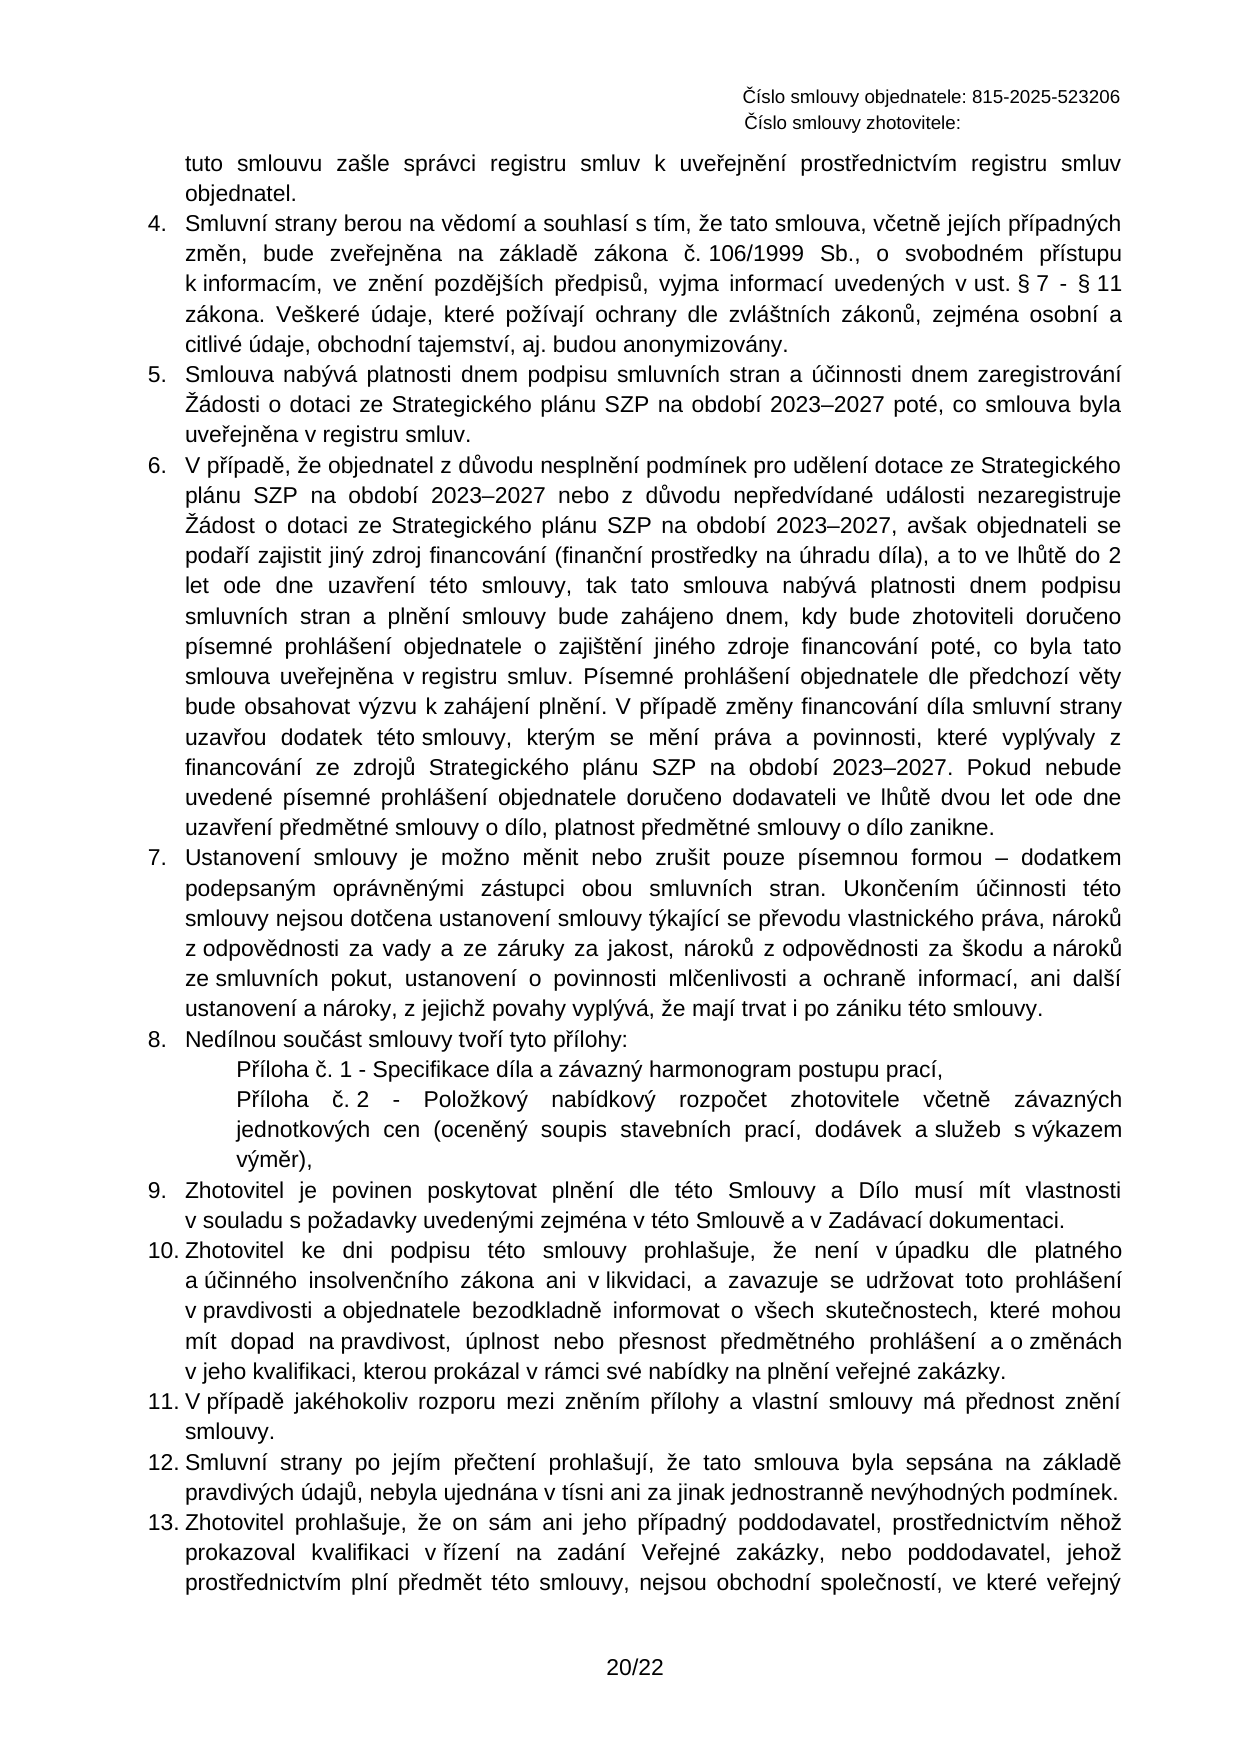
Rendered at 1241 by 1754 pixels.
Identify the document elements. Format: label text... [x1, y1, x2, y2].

list Zhotovitel ke dni podpisu této smlouvy prohlašuje, že není v úpadku dle platného a účinného insolvenčního zákona ani v likvidaci, a zavazuje se udržovat toto prohlášení v pravdivosti a objednatele bezodkladně informovat o všech skutečnostech, které mohou mít dopad na pravdivost, úplnost nebo přesnost předmětného prohlášení a o změnách v jeho kvalifikaci, kterou prokázal v rámci své nabídky na plnění veřejné zakázky. [148, 1237, 1122, 1384]
text Příloha č. 2 - Položkový nabídkový rozpočet zhotovitele včetně závazných jednotkových cen (oceněný soupis stavebních prací, dodávek a služeb s výkazem výměr), [148, 1086, 1122, 1173]
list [148, 1509, 1122, 1596]
list V případě jakéhokoliv rozporu mezi zněním přílohy a vlastní smlouvy má přednost znění smlouvy. [148, 1388, 1122, 1445]
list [148, 149, 1122, 206]
list Smluvní strany berou na vědomí a souhlasí s tím, že tato smlouva, včetně jejích případných změn, bude zveřejněna na základě zákona č. 106/1999 Sb., o svobodném přístupu k informacím, ve znění pozdějších předpisů, vyjma informací uvedených v ust. § 7 - § 11 zákona. Veškeré údaje, které požívají ochrany dle zvláštních zákonů, zejména osobní a citlivé údaje, obchodní tajemství, aj. budou anonymizovány. [148, 210, 1122, 357]
list V případě, že objednatel z důvodu nesplnění podmínek pro udělení dotace ze Strategického plánu SZP na období 2023–2027 nebo z důvodu nepředvídané události nezaregistruje Žádost o dotaci ze Strategického plánu SZP na období 2023–2027, avšak objednateli se podaří zajistit jiný zdroj financování (finanční prostředky na úhradu díla), a to ve lhůtě do 2 let ode dne uzavření této smlouvy, tak tato smlouva nabývá platnosti dnem podpisu smluvních stran a plnění smlouvy bude zahájeno dnem, kdy bude zhotoviteli doručeno písemné prohlášení objednatele o zajištění jiného zdroje financování poté, co byla tato smlouva uveřejněna v registru smluv. Písemné prohlášení objednatele dle předchozí věty bude obsahovat výzvu k zahájení plnění. V případě změny financování díla smluvní strany uzavřou dodatek této smlouvy, kterým se mění práva a povinnosti, které vyplývaly z financování ze zdrojů Strategického plánu SZP na období 2023–2027. Pokud nebude uvedené písemné prohlášení objednatele doručeno dodavateli ve lhůtě dvou let ode dne uzavření předmětné smlouvy o dílo, platnost předmětné smlouvy o dílo zanikne. [148, 452, 1122, 841]
list Zhotovitel je povinen poskytovat plnění dle této Smlouvy a Dílo musí mít vlastnosti v souladu s požadavky uvedenými zejména v této Smlouvě a v Zadávací dokumentaci. [148, 1177, 1122, 1233]
text Příloha č. 1 - Specifikace díla a závazný harmonogram postupu prací, [148, 1056, 1122, 1082]
list Ustanovení smlouvy je možno měnit nebo zrušit pouze písemnou formou – dodatkem podepsaným oprávněnými zástupci obou smluvních stran. Ukončením účinnosti této smlouvy nejsou dotčena ustanovení smlouvy týkající se převodu vlastnického práva, nároků z odpovědnosti za vady a ze záruky za jakost, nároků z odpovědnosti za škodu a nároků ze smluvních pokut, ustanovení o povinnosti mlčenlivosti a ochraně informací, ani další ustanovení a nároky, z jejichž povahy vyplývá, že mají trvat i po zániku této smlouvy. [148, 844, 1122, 1022]
list Smlouva nabývá platnosti dnem podpisu smluvních stran a účinnosti dnem zaregistrování Žádosti o dotaci ze Strategického plánu SZP na období 2023–2027 poté, co smlouva byla uveřejněna v registru smluv. [148, 361, 1122, 448]
list Nedílnou součást smlouvy tvoří tyto přílohy: [148, 1026, 1122, 1052]
list Smluvní strany po jejím přečtení prohlašují, že tato smlouva byla sepsána na základě pravdivých údajů, nebyla ujednána v tísni ani za jinak jednostranně nevýhodných podmínek. [148, 1448, 1122, 1505]
